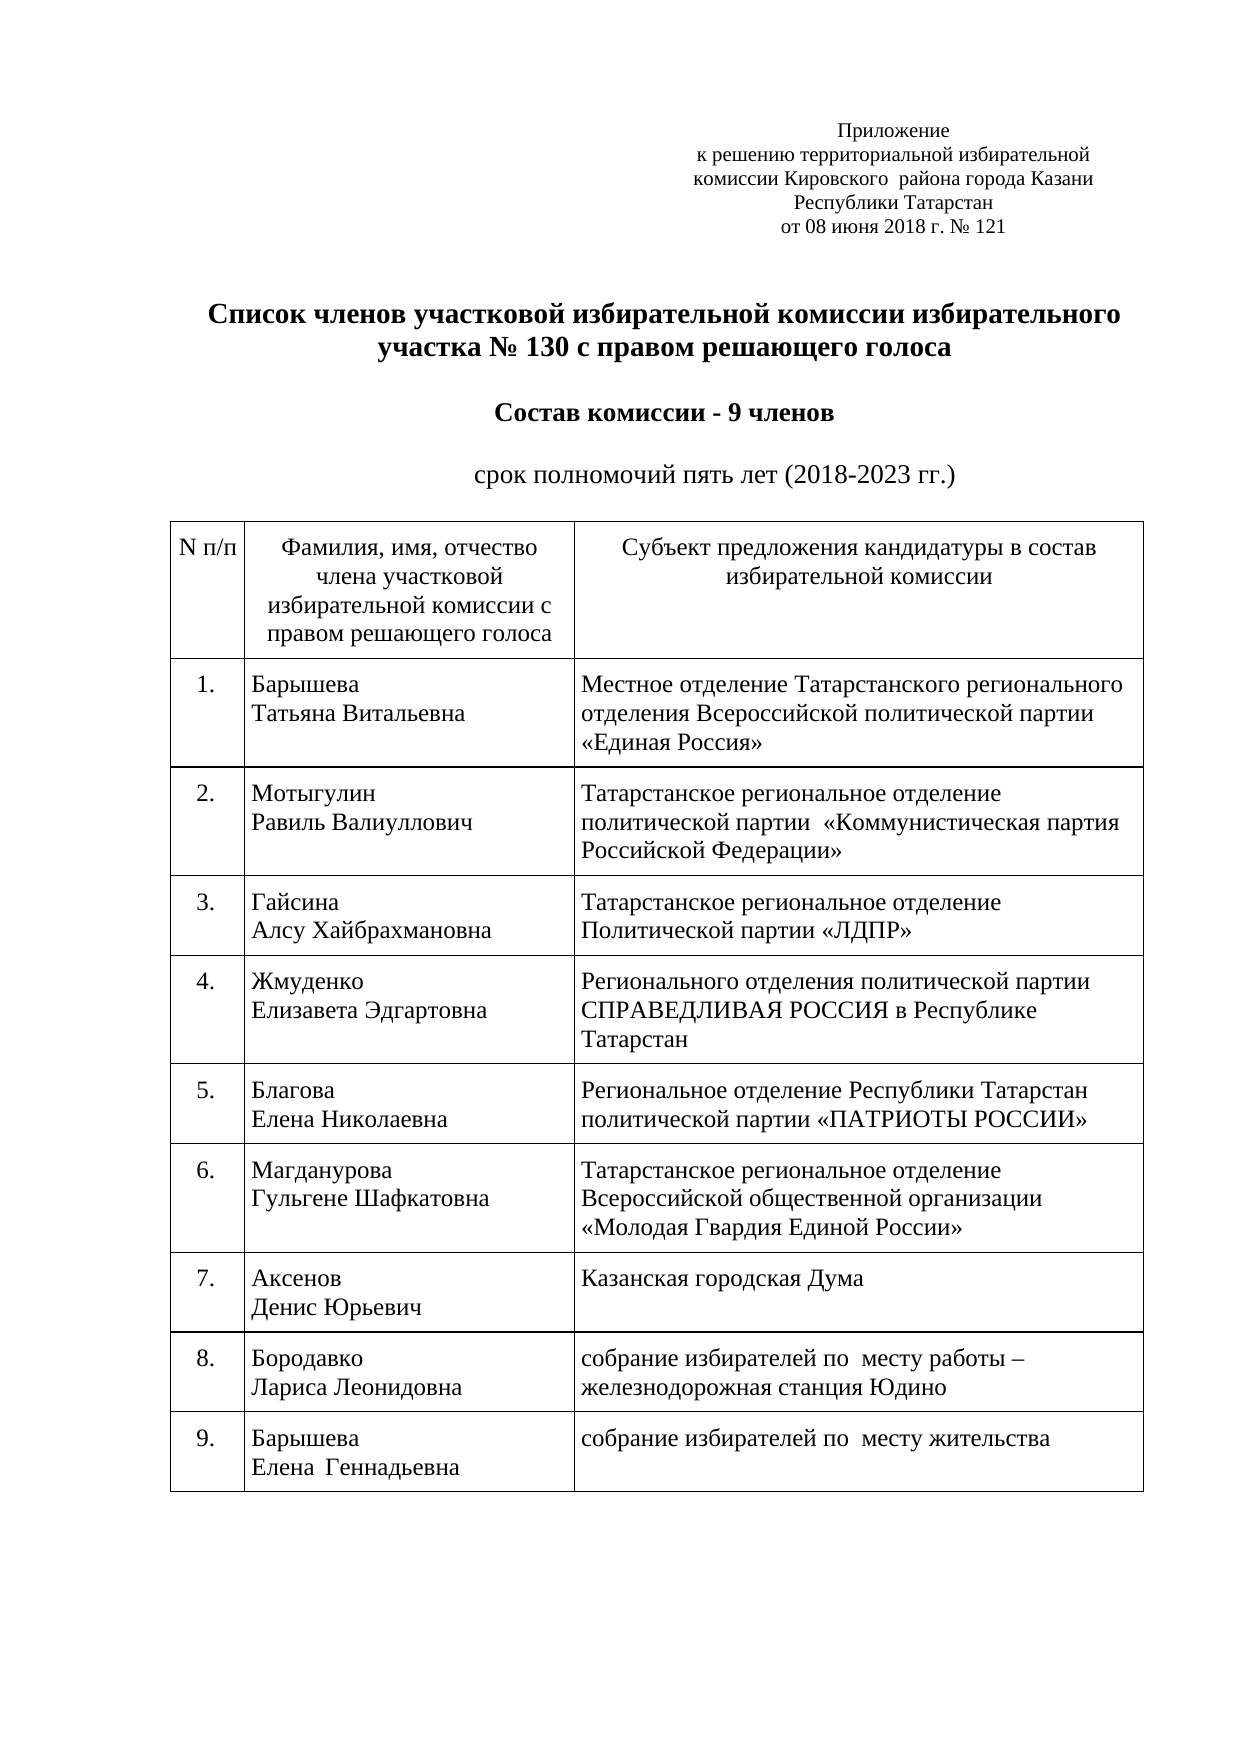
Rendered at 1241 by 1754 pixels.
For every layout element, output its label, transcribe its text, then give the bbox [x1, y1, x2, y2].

text от 08 июня 2018 г. № 121 [635, 214, 1152, 238]
text к решению территориальной избирательной [635, 142, 1152, 166]
table_cell Регионального отделения политической партии СПРАВЕДЛИВАЯ РОССИЯ в Республике Татарстан [575, 956, 1143, 1063]
table_header N п/п [171, 522, 244, 658]
table_cell [171, 659, 244, 766]
text Состав комиссии - 9 членов [177, 396, 1152, 427]
text срок полномочий пять лет (2018-2023 гг.) [177, 458, 1152, 489]
table_cell Татарстанское региональное отделение политической партии «Коммунистическая партия Российской Федерации» [575, 768, 1143, 875]
table_cell Мотыгулин Равиль Валиуллович [245, 768, 574, 875]
table_cell Бородавко Лариса Леонидовна [245, 1333, 574, 1411]
table_cell [171, 876, 244, 955]
table_cell [171, 1144, 244, 1252]
table_cell [171, 1333, 244, 1411]
table_cell собрание избирателей по месту работы – железнодорожная станция Юдино [575, 1333, 1143, 1411]
text Республики Татарстан [635, 190, 1152, 214]
text Список членов участковой избирательной комиссии избирательного участка № 130 с правом решающего голоса [177, 296, 1152, 363]
table_cell Гайсина Алсу Хайбрахмановна [245, 876, 574, 955]
table_cell Жмуденко Елизавета Эдгартовна [245, 956, 574, 1063]
table_cell Благова Елена Николаевна [245, 1064, 574, 1143]
table_cell [171, 1064, 244, 1143]
table_cell [171, 1253, 244, 1331]
table_cell Местное отделение Татарстанского регионального отделения Всероссийской политической партии «Единая Россия» [575, 659, 1143, 766]
table_cell Региональное отделение Республики Татарстан политической партии «ПАТРИОТЫ РОССИИ» [575, 1064, 1143, 1143]
table_cell Барышева Елена Геннадьевна [245, 1412, 574, 1491]
text Приложение [635, 118, 1152, 142]
table_cell Татарстанское региональное отделение Всероссийской общественной организации «Молодая Гвардия Единой России» [575, 1144, 1143, 1252]
table_cell собрание избирателей по месту жительства [575, 1412, 1143, 1491]
table_cell [171, 768, 244, 875]
table_cell Аксенов Денис Юрьевич [245, 1253, 574, 1331]
table_cell Барышева Татьяна Витальевна [245, 659, 574, 766]
table_header Фамилия, имя, отчество члена участковой избирательной комиссии с правом решающего голоса [245, 522, 574, 658]
table_cell [171, 956, 244, 1063]
table_cell Магданурова Гульгене Шафкатовна [245, 1144, 574, 1252]
table_cell Татарстанское региональное отделение Политической партии «ЛДПР» [575, 876, 1143, 955]
text комиссии Кировского района города Казани [635, 166, 1152, 190]
table_cell [171, 1412, 244, 1491]
table_header Субъект предложения кандидатуры в состав избирательной комиссии [575, 522, 1143, 658]
table_cell Казанская городская Дума [575, 1253, 1143, 1331]
